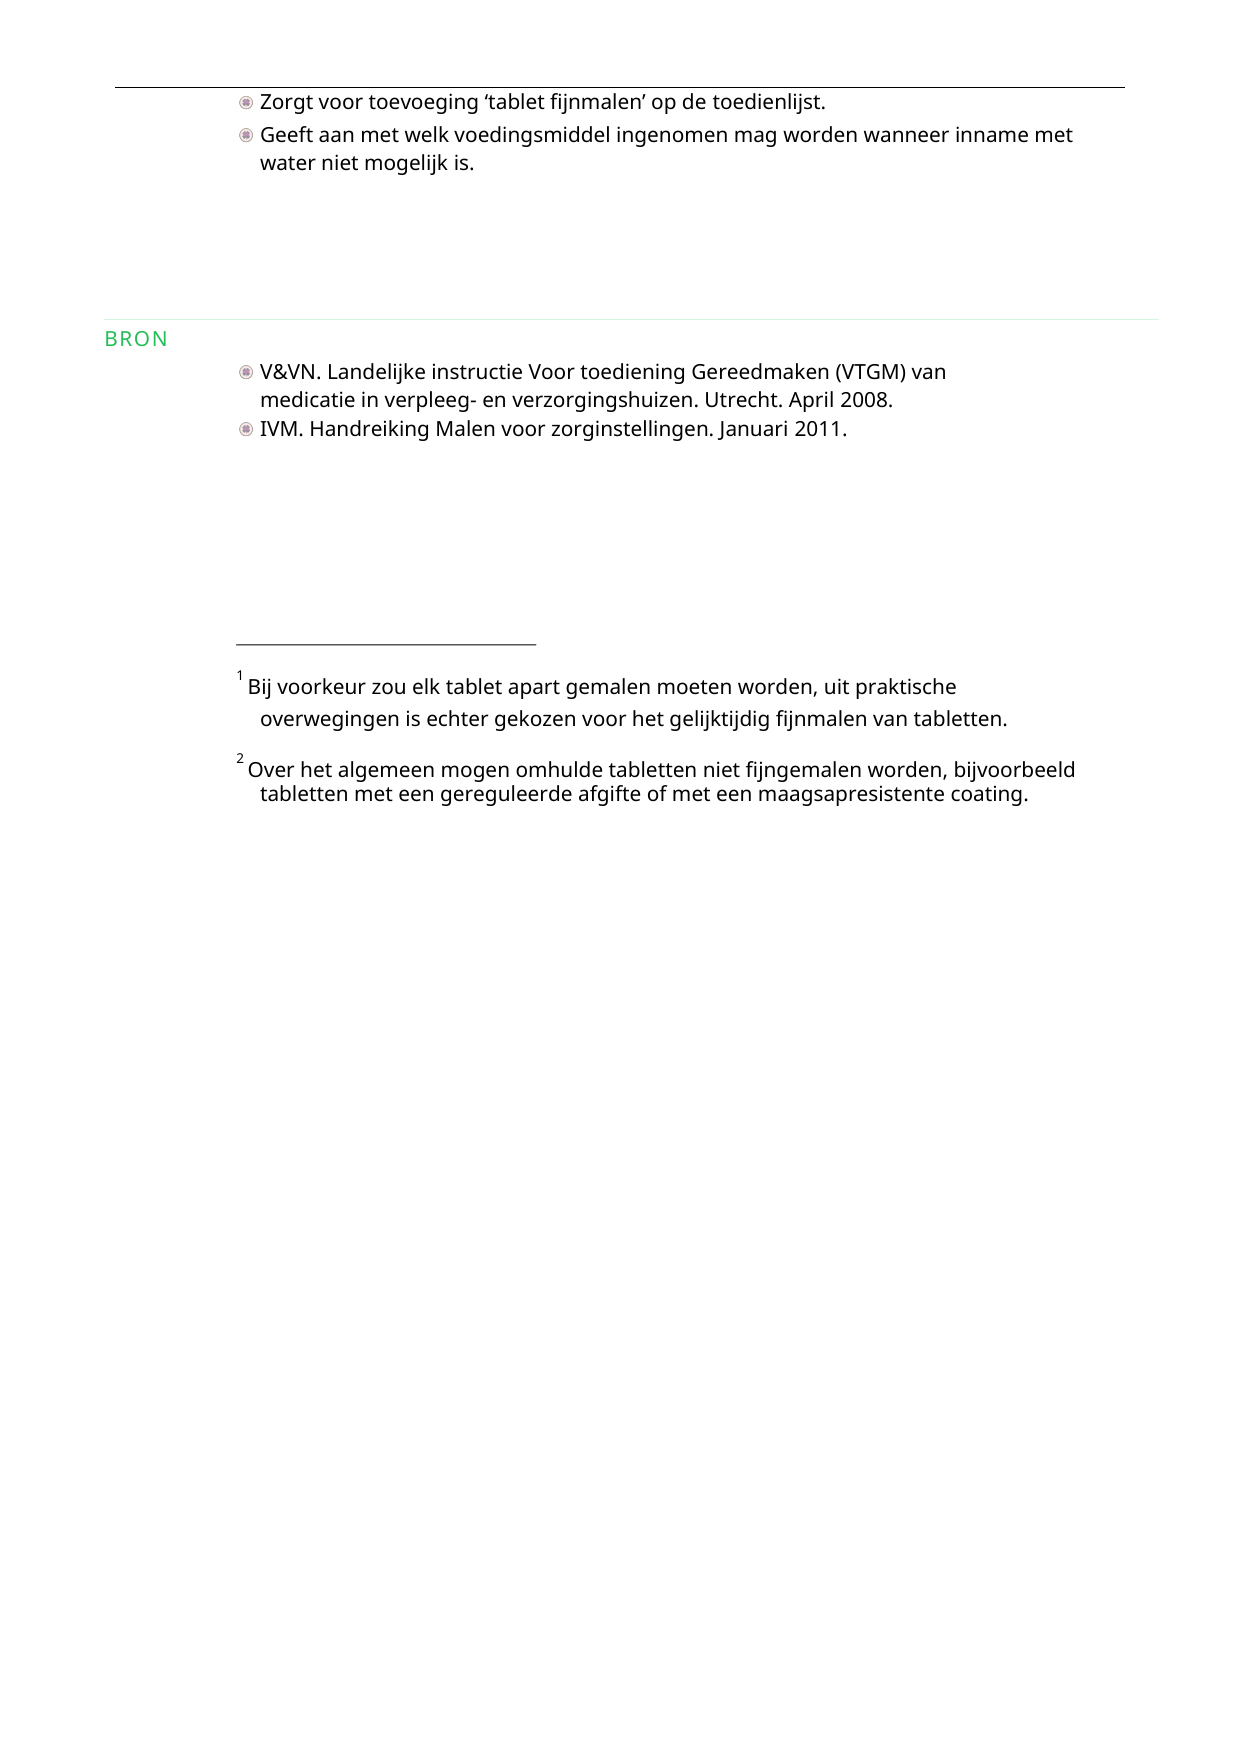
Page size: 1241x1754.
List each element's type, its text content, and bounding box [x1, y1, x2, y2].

list V&VN. Landelijke instructie Voor toediening Gereedmaken (VTGM) van medicatie in verpleeg- en verzorgingshuizen. Utrecht. April 2008. [236, 357, 1037, 414]
picture [237, 125, 255, 143]
list Geeft aan met welk voedingsmiddel ingenomen mag worden wanneer inname met water niet mogelijk is. [236, 120, 1116, 177]
text 1 Bij voorkeur zou elk tablet apart gemalen moeten worden, uit praktische overwegingen is echter gekozen voor het gelijktijdig fijnmalen van tabletten. [236, 666, 1092, 733]
list Zorgt voor toevoeging ‘tablet fijnmalen’ op de toedienlijst. [236, 87, 1159, 116]
picture [237, 419, 255, 437]
list IVM. Handreiking Malen voor zorginstellingen. Januari 2011. [236, 414, 1159, 442]
subtitle Bron [104, 320, 1159, 353]
picture [237, 93, 255, 110]
text 2 Over het algemeen mogen omhulde tabletten niet fijngemalen worden, bijvoorbeeld tabletten met een gereguleerde afgifte of met een maagsapresistente coating. [236, 758, 1114, 806]
picture [237, 362, 255, 380]
